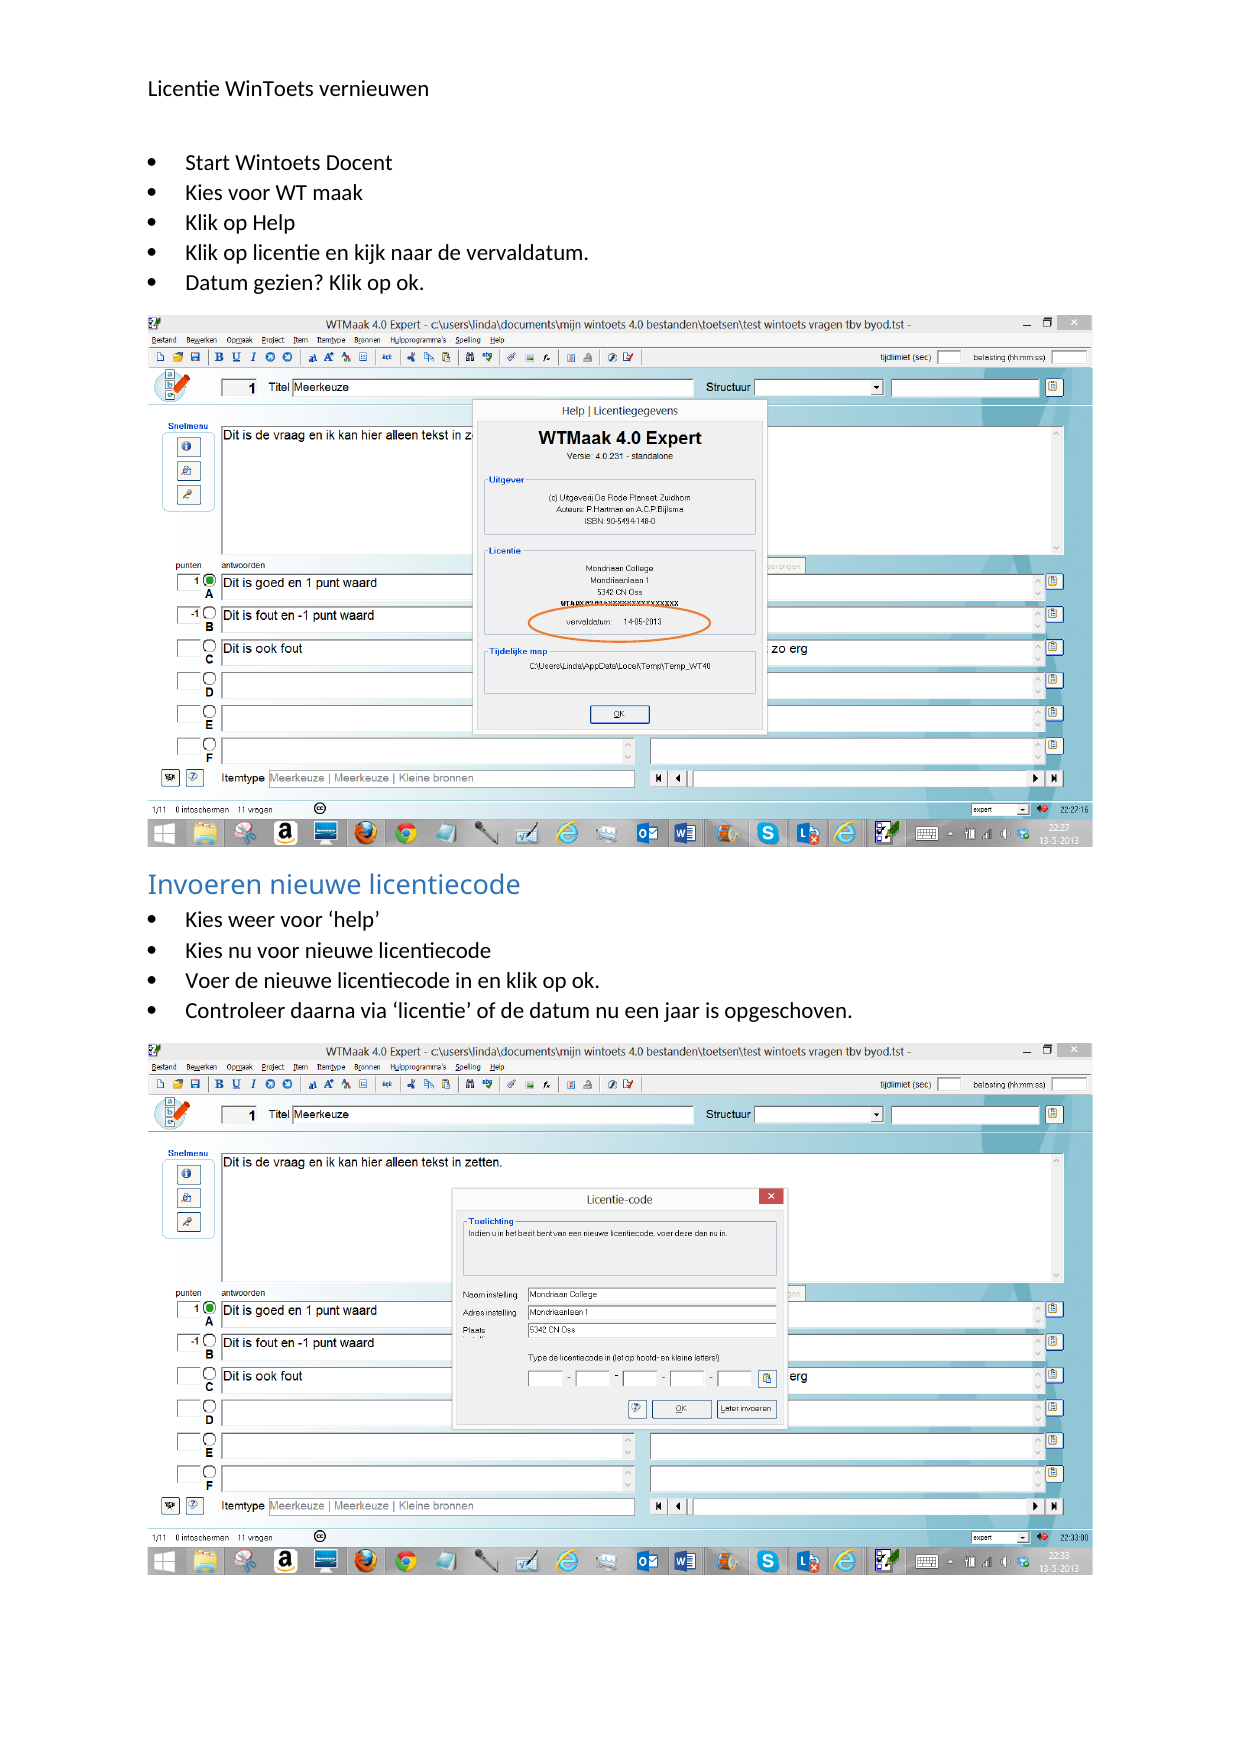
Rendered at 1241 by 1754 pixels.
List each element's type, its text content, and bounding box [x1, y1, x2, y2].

list Datum gezien? Klik op ok. [148, 268, 1093, 296]
list Start Wintoets Docent [148, 148, 1093, 176]
list Voer de nieuwe licentiecode in en klik op ok. [148, 966, 1093, 994]
list Klik op Help [148, 208, 1093, 236]
list Kies voor WT maak [148, 178, 1093, 206]
picture [147, 315, 1093, 847]
list Klik op licentie en kijk naar de vervaldatum. [148, 238, 1093, 266]
list Controleer daarna via ‘licentie’ of de datum nu een jaar is opgeschoven. [148, 996, 1093, 1024]
picture [147, 1043, 1093, 1575]
list Kies nu voor nieuwe licentiecode [148, 936, 1093, 964]
subtitle Invoeren nieuwe licentiecode [148, 866, 1093, 903]
list Kies weer voor ‘help’ [148, 906, 1093, 933]
